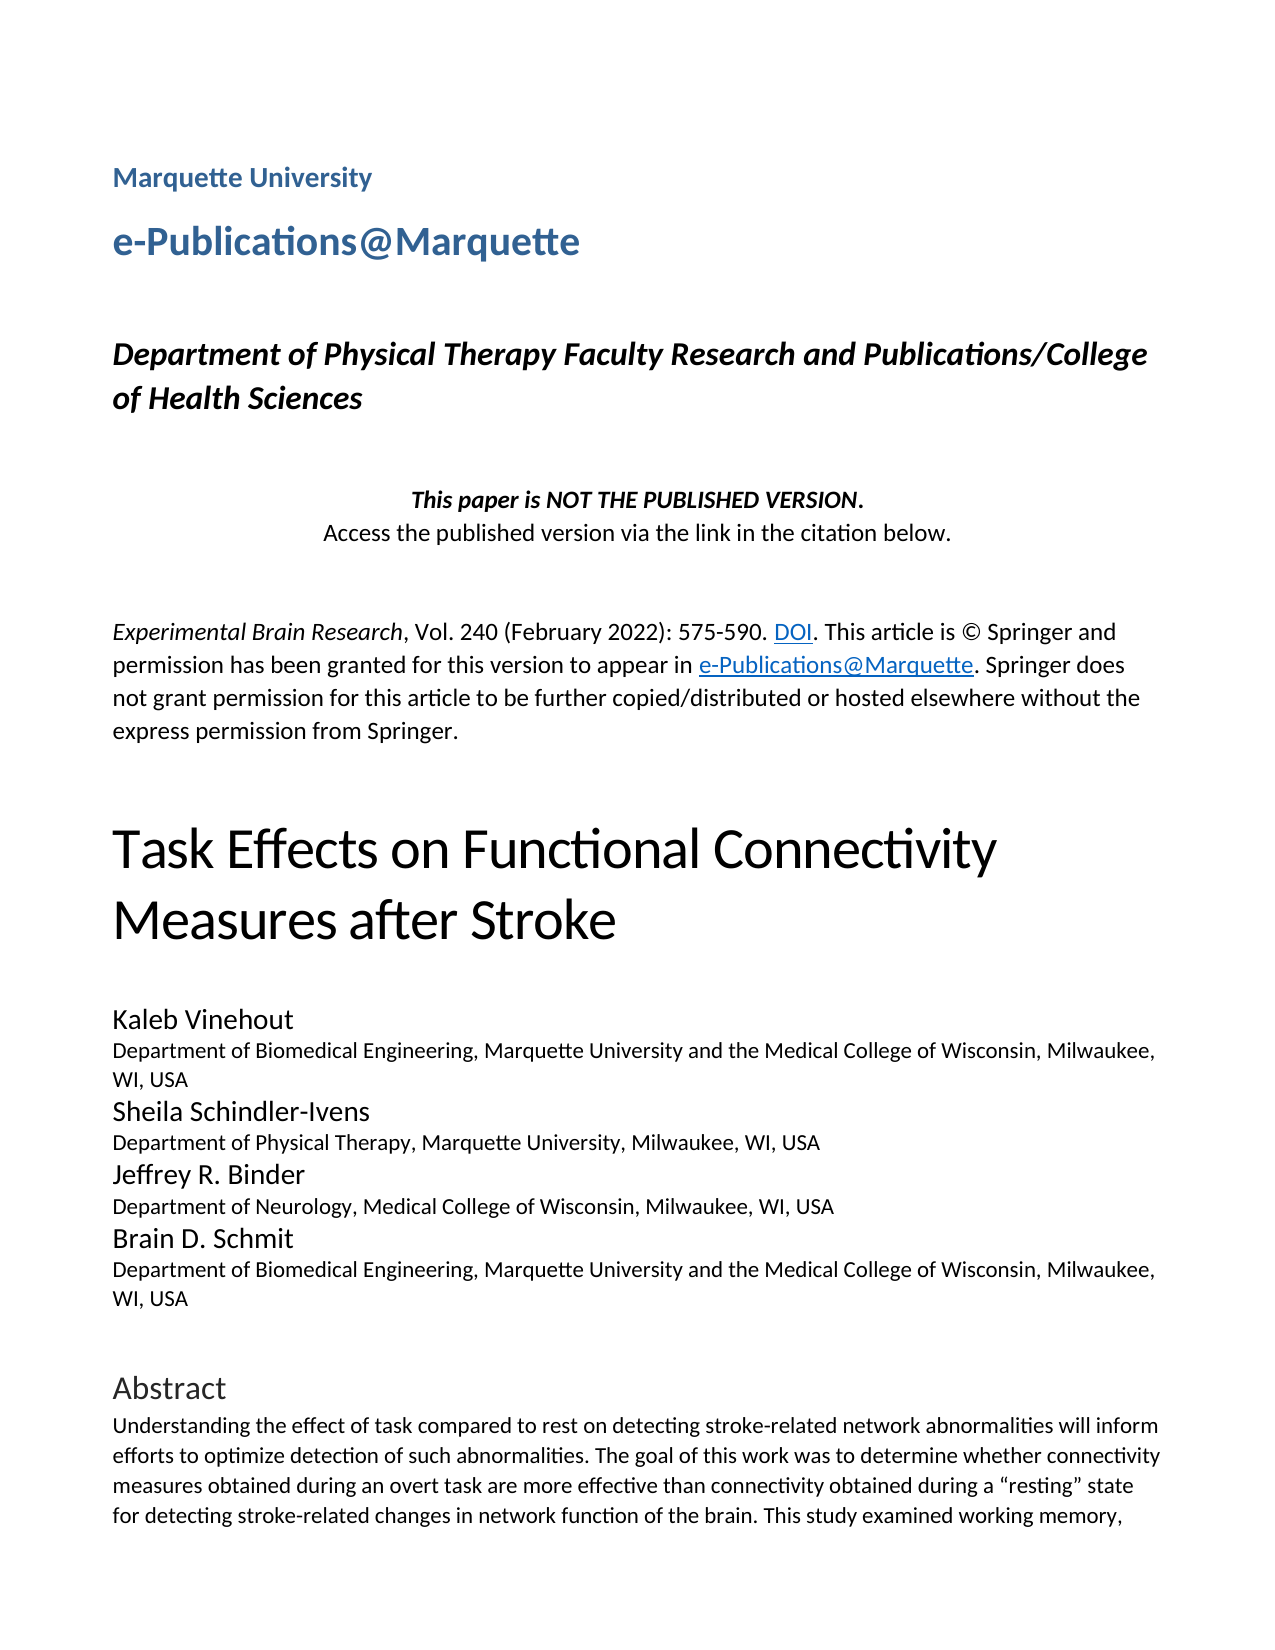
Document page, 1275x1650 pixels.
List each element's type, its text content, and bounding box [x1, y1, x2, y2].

text Department of Neurology, Medical College of Wisconsin, Milwaukee, WI, USA [112, 1192, 1162, 1220]
text This paper is NOT THE PUBLISHED VERSION. [112, 484, 1162, 515]
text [112, 1411, 1162, 1529]
text Experimental Brain Research, Vol. 240 (February 2022): 575-590. DOI. This article is © Springer and permission has been granted for this version to appear in e-Publications@Marquette. Springer does not grant permission for this article to be further copied/distributed or hosted elsewhere without the express permission from Springer. [112, 616, 1162, 746]
text Sheila Schindler-Ivens [112, 1093, 1162, 1128]
text Department of Biomedical Engineering, Marquette University and the Medical College of Wisconsin, Milwaukee, WI, USA [112, 1256, 1162, 1312]
text Jeffrey R. Binder [112, 1156, 1162, 1192]
text Brain D. Schmit [112, 1220, 1162, 1256]
subtitle Abstract [112, 1367, 1162, 1408]
text Access the published version via the link in the citation below. [112, 517, 1162, 548]
text Kaleb Vinehout [112, 1001, 1162, 1037]
title Task Effects on Functional Connectivity Measures after Stroke [112, 812, 1162, 954]
text Department of Physical Therapy, Marquette University, Milwaukee, WI, USA [112, 1128, 1162, 1156]
text Department of Biomedical Engineering, Marquette University and the Medical College of Wisconsin, Milwaukee, WI, USA [112, 1037, 1162, 1093]
text e-Publications@Marquette [112, 214, 1162, 265]
text Marquette University [112, 159, 1162, 195]
text Department of Physical Therapy Faculty Research and Publications/College of Health Sciences [112, 333, 1162, 418]
